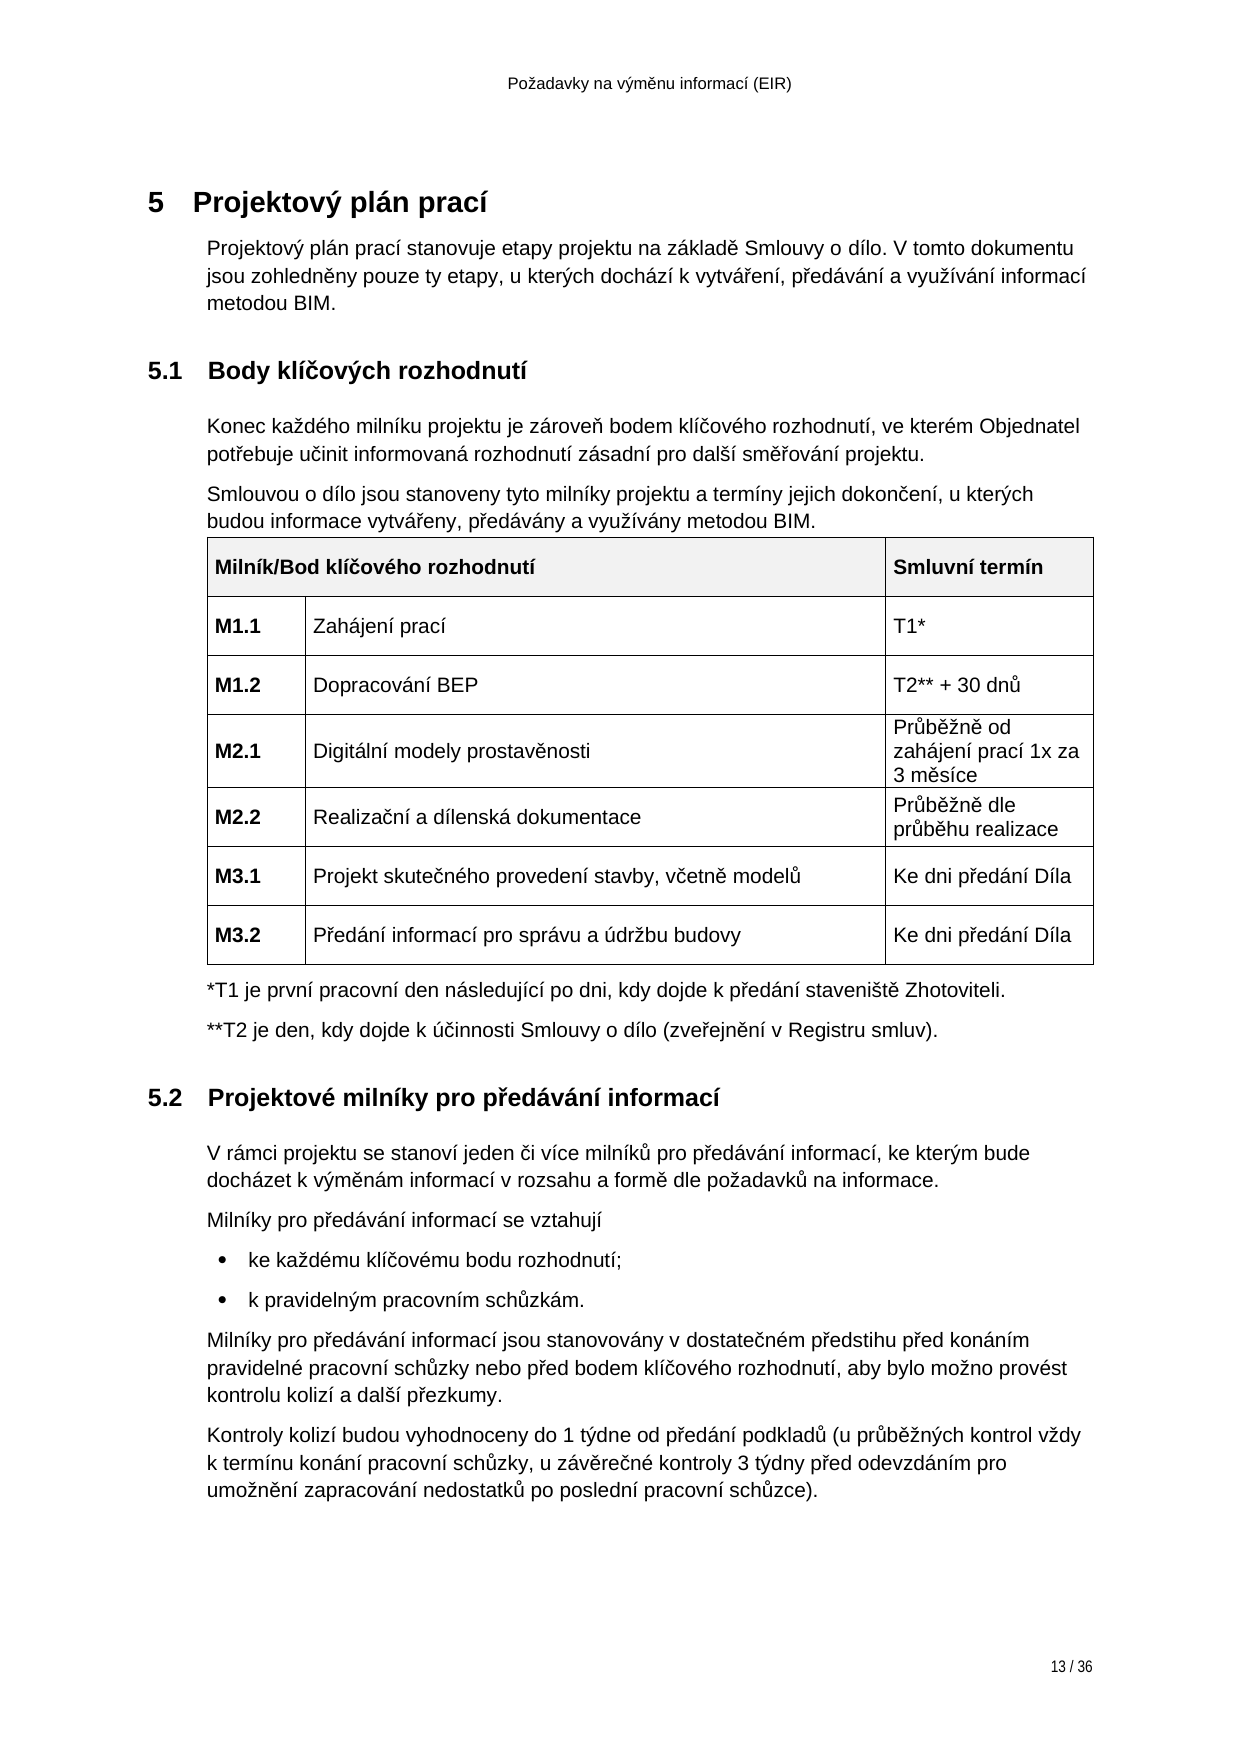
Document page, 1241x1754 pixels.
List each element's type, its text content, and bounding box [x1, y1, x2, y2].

text Projektový plán prací stanovuje etapy projektu na základě Smlouvy o dílo. V tomto dokumentu jsou zohledněny pouze ty etapy, u kterých dochází k vytváření, předávání a využívání informací metodou BIM. [207, 236, 1093, 315]
table_cell Realizační a dílenská dokumentace [306, 788, 885, 846]
table_cell Dopracování BEP [306, 656, 885, 714]
table_cell M3.2 [208, 906, 305, 964]
text k pravidelným pracovním schůzkám. [218, 1288, 1093, 1312]
table_cell Průběžně dle průběhu realizace [886, 788, 1093, 846]
text Milníky pro předávání informací jsou stanovovány v dostatečném předstihu před konáním pravidelné pracovní schůzky nebo před bodem klíčového rozhodnutí, aby bylo možno provést kontrolu kolizí a další přezkumy. [207, 1328, 1093, 1407]
table_header Milník/Bod klíčového rozhodnutí [208, 538, 885, 596]
text ke každému klíčovému bodu rozhodnutí; [218, 1248, 1093, 1272]
table_cell Průběžně od zahájení prací 1x za 3 měsíce [886, 715, 1093, 787]
text Kontroly kolizí budou vyhodnoceny do 1 týdne od předání podkladů (u průběžných kontrol vždy k termínu konání pracovní schůzky, u závěrečné kontroly 3 týdny před odevzdáním pro umožnění zapracování nedostatků po poslední pracovní schůzce). [207, 1423, 1093, 1502]
text Smlouvou o dílo jsou stanoveny tyto milníky projektu a termíny jejich dokončení, u kterých budou informace vytvářeny, předávány a využívány metodou BIM. [207, 482, 1093, 533]
text Milníky pro předávání informací se vztahují [207, 1208, 1093, 1232]
table_cell M2.2 [208, 788, 305, 846]
table_cell Předání informací pro správu a údržbu budovy [306, 906, 885, 964]
table_cell Projekt skutečného provedení stavby, včetně modelů [306, 847, 885, 905]
subtitle Body klíčových rozhodnutí [148, 356, 1093, 385]
text V rámci projektu se stanoví jeden či více milníků pro předávání informací, ke kterým bude docházet k výměnám informací v rozsahu a formě dle požadavků na informace. [207, 1141, 1093, 1192]
table_cell M1.2 [208, 656, 305, 714]
table_cell M2.1 [208, 715, 305, 787]
table_cell T1* [886, 597, 1093, 655]
table_cell T2** + 30 dnů [886, 656, 1093, 714]
text Konec každého milníku projektu je zároveň bodem klíčového rozhodnutí, ve kterém Objednatel potřebuje učinit informovaná rozhodnutí zásadní pro další směřování projektu. [207, 414, 1093, 466]
table_header Smluvní termín [886, 538, 1093, 596]
text **T2 je den, kdy dojde k účinnosti Smlouvy o dílo (zveřejnění v Registru smluv). [207, 1017, 1093, 1041]
text *T1 je první pracovní den následující po dni, kdy dojde k předání staveniště Zhotoviteli. [207, 977, 1093, 1001]
table_cell M1.1 [208, 597, 305, 655]
table_cell M3.1 [208, 847, 305, 905]
table_cell Digitální modely prostavěnosti [306, 715, 885, 787]
subtitle Projektový plán prací [148, 185, 1093, 219]
table_cell Zahájení prací [306, 597, 885, 655]
subtitle Projektové milníky pro předávání informací [148, 1082, 1093, 1111]
table_cell Ke dni předání Díla [886, 847, 1093, 905]
table_cell Ke dni předání Díla [886, 906, 1093, 964]
